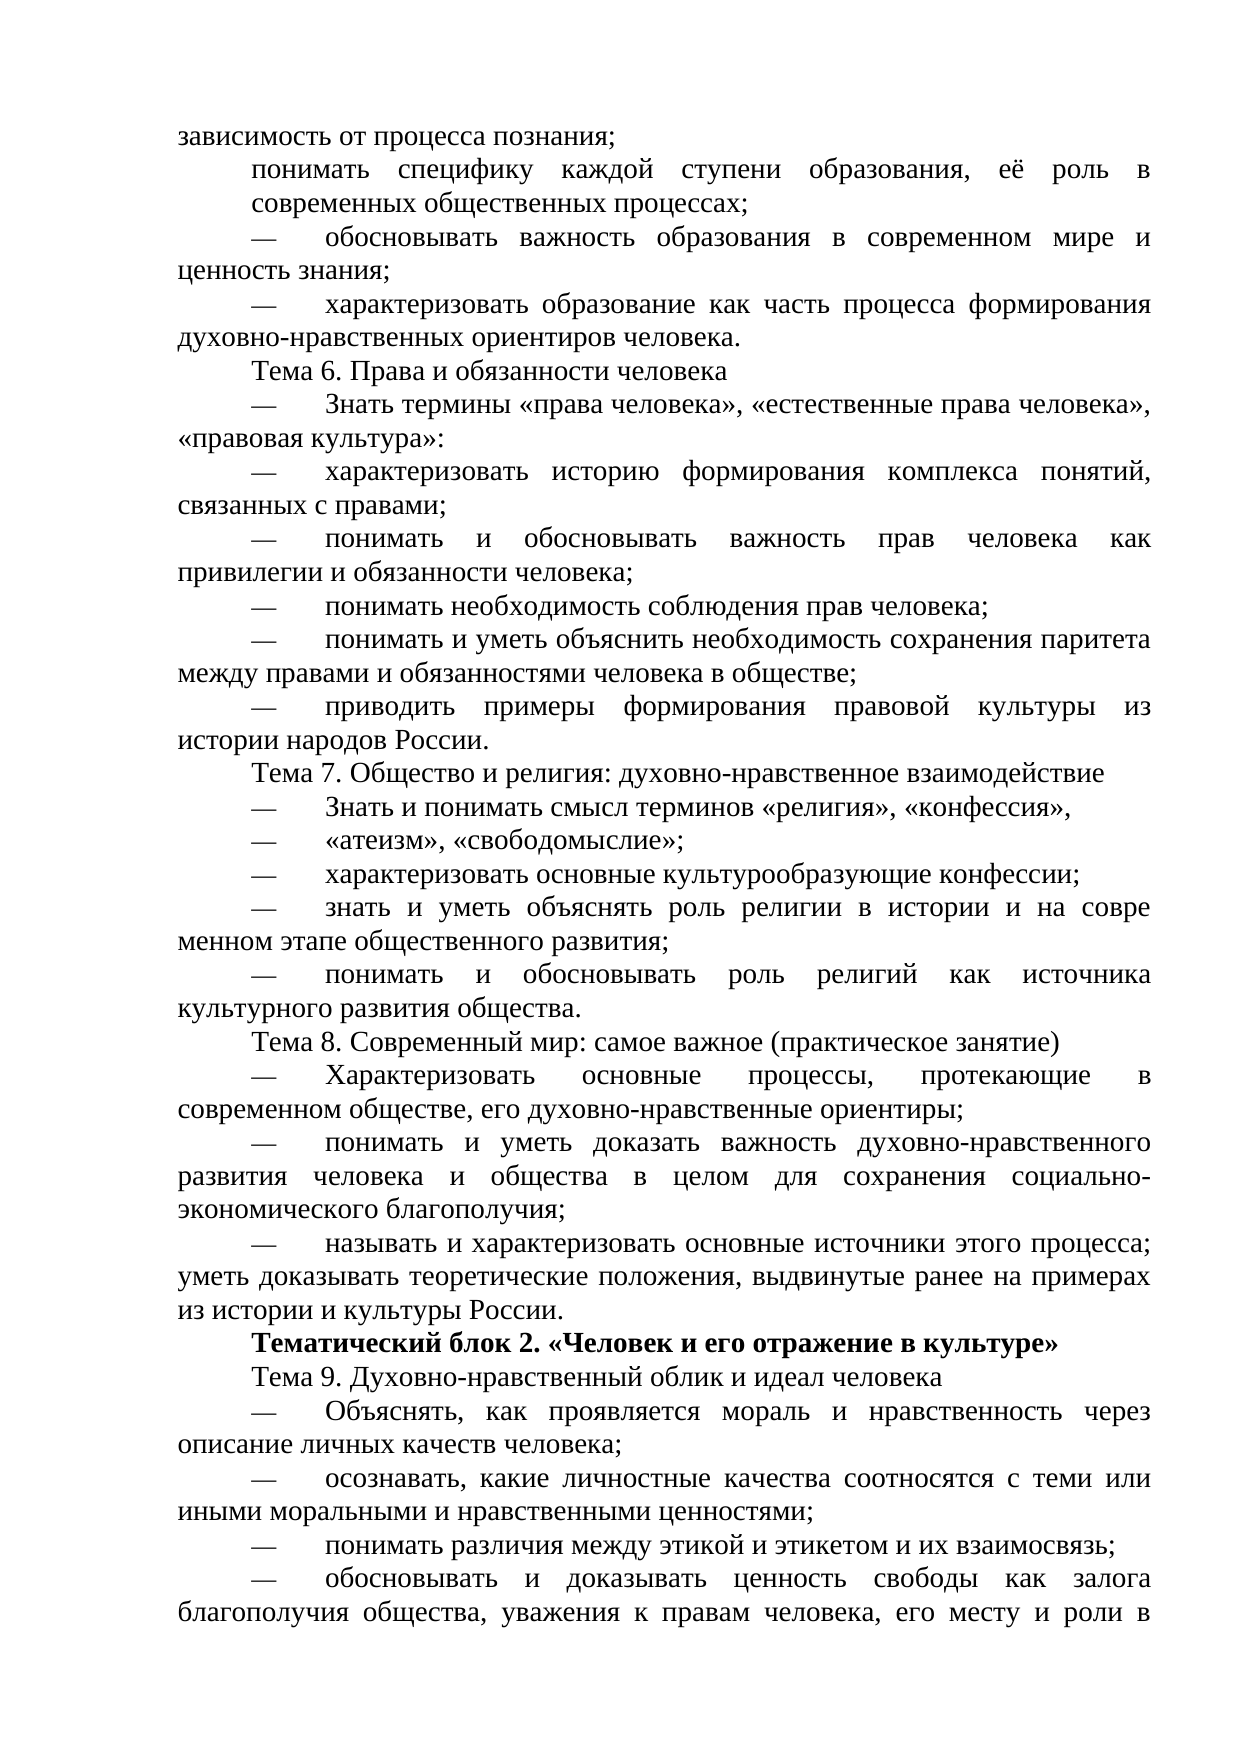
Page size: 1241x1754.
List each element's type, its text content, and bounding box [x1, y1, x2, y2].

list Тема 9. Духовно-нравственный облик и идеал человека [251, 1359, 1152, 1393]
list Тема 7. Общество и религия: духовно-нравственное взаимодействие [251, 755, 1152, 789]
list Знать термины «права человека», «естественные права человека», «правовая культура»: [177, 386, 1152, 453]
list Тема 6. Права и обязанности человека [251, 353, 1152, 386]
list характеризовать основные культурообразующие конфессии; [177, 856, 1152, 889]
list называть и характеризовать основные источники этого процесса; уметь доказывать теоретические положения, выдвинутые ранее на примерах из истории и культуры России. [177, 1225, 1152, 1326]
list понимать различия между этикой и этикетом и их взаимосвязь; [177, 1527, 1152, 1560]
list характеризовать образование как часть процесса формирования духовно-нравственных ориентиров человека. [177, 286, 1152, 353]
list понимать необходимость соблюдения прав человека; [177, 588, 1152, 621]
list «атеизм», «свободомыслие»; [177, 822, 1152, 856]
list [177, 118, 1152, 152]
list Знать и понимать смысл терминов «религия», «конфессия», [177, 789, 1152, 822]
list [177, 1560, 1152, 1627]
list Объяснять, как проявляется мораль и нравственность через описание личных качеств человека; [177, 1393, 1152, 1460]
list понимать и обосновывать роль религий как источника культурного развития общества. [177, 957, 1152, 1024]
list понимать и обосновывать важность прав человека как привилегии и обязанности человека; [177, 521, 1152, 588]
list понимать и уметь объяснить необходимость сохранения паритета между правами и обязанностями человека в обществе; [177, 621, 1152, 688]
list Тематический блок 2. «Человек и его отражение в культуре» [251, 1326, 1152, 1359]
list обосновывать важность образования в современном мире и ценность знания; [177, 219, 1152, 286]
list понимать специфику каждой ступени образования, её роль в современных общественных процессах; [251, 152, 1152, 219]
list знать и уметь объяснять роль религии в истории и на совре менном этапе общественного развития; [177, 889, 1152, 957]
list осознавать, какие личностные качества соотносятся с теми или иными моральными и нравственными ценностями; [177, 1460, 1152, 1527]
list Тема 8. Современный мир: самое важное (практическое занятие) [251, 1024, 1152, 1057]
list характеризовать историю формирования комплекса понятий, связанных с правами; [177, 453, 1152, 521]
list понимать и уметь доказать важность духовно-нравственного развития человека и общества в целом для сохранения социально-экономического благополучия; [177, 1124, 1152, 1225]
list Характеризовать основные процессы, протекающие в современном обществе, его духовно-нравственные ориентиры; [177, 1057, 1152, 1124]
list приводить примеры формирования правовой культуры из истории народов России. [177, 688, 1152, 755]
